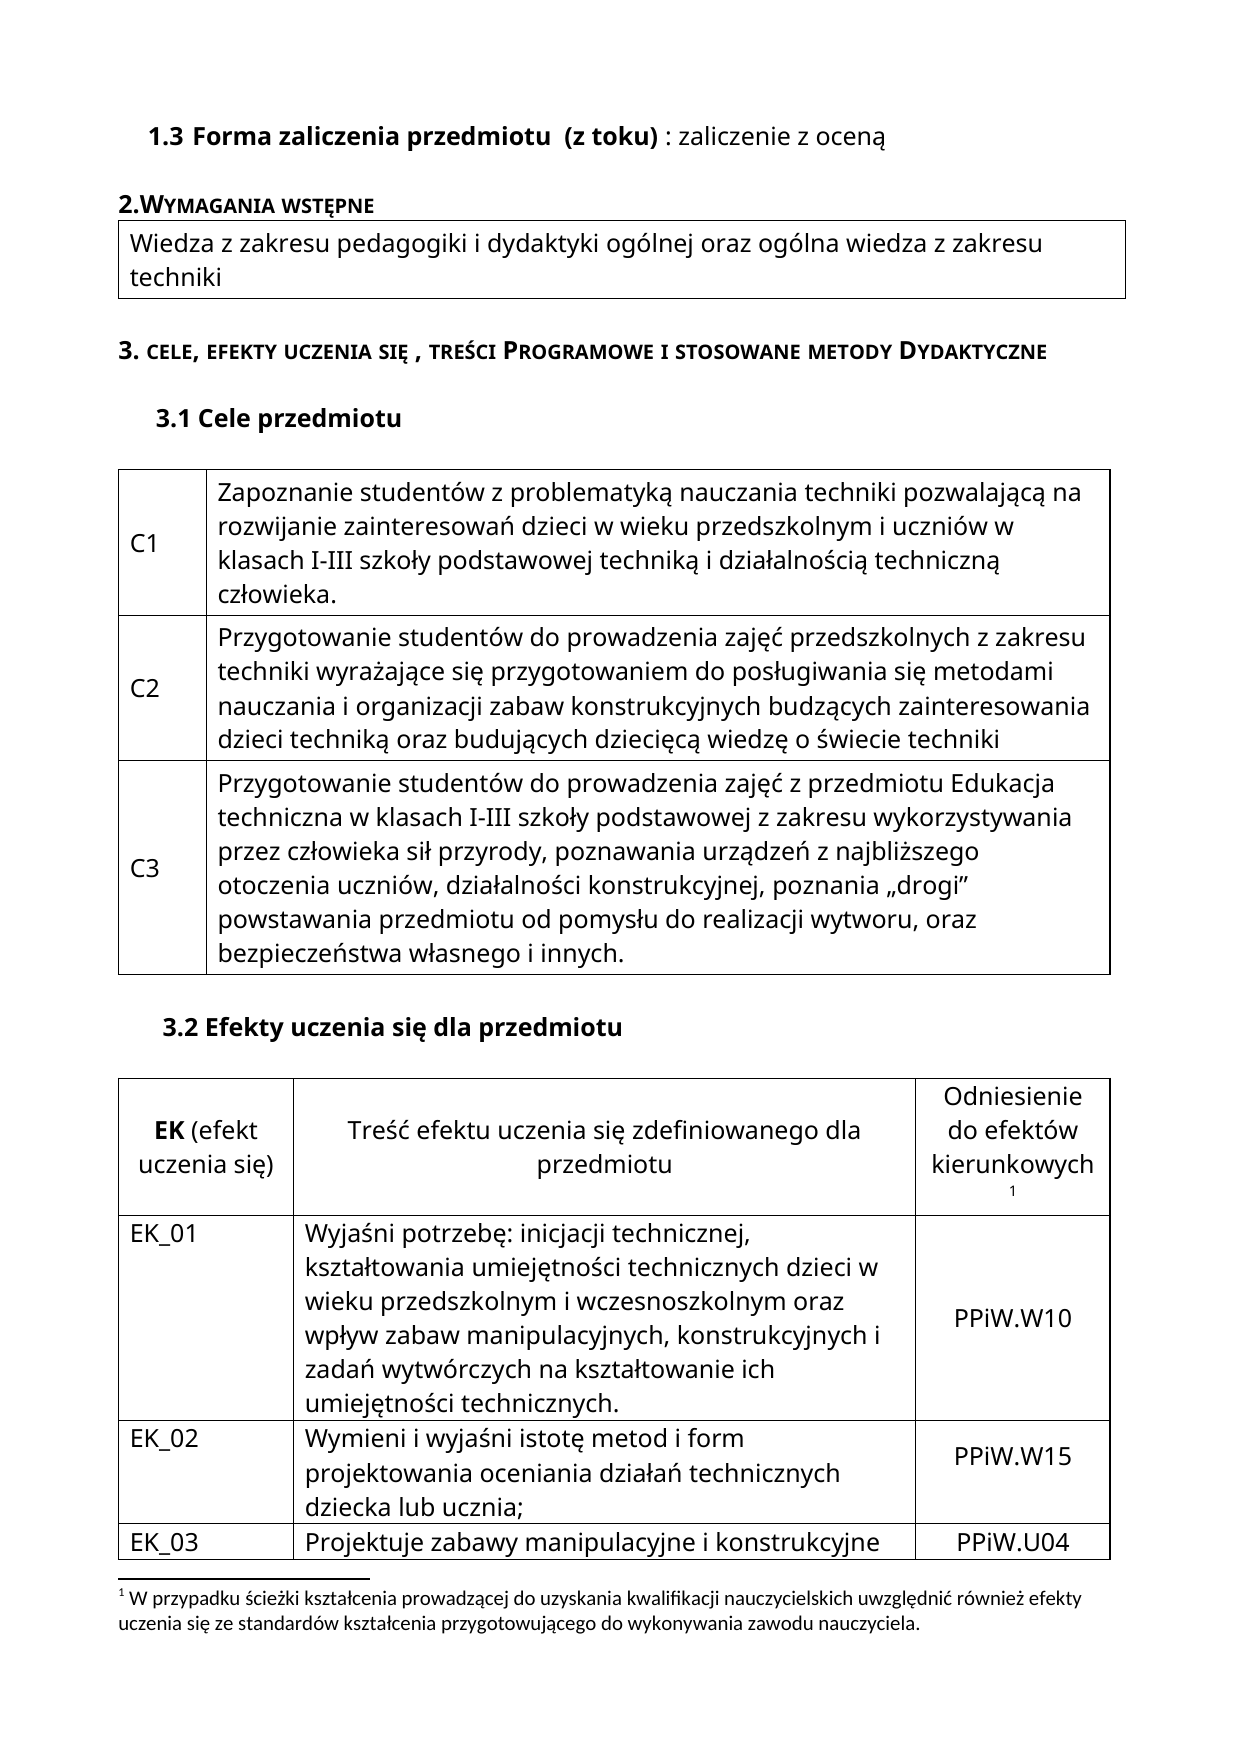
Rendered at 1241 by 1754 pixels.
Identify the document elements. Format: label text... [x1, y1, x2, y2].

table_cell Przygotowanie studentów do prowadzenia zajęć z przedmiotu Edukacja techniczna w klasach I-III szkoły podstawowej z zakresu wykorzystywania przez człowieka sił przyrody, poznawania urządzeń z najbliższego otoczenia uczniów, działalności konstrukcyjnej, poznania „drogi” powstawania przedmiotu od pomysłu do realizacji wytworu, oraz bezpieczeństwa własnego i innych. [207, 761, 1109, 974]
table_cell Wymieni i wyjaśni istotę metod i form projektowania oceniania działań technicznych dziecka lub ucznia; [294, 1421, 915, 1523]
table_cell EK_03 [119, 1524, 293, 1558]
table_header C1 [119, 470, 206, 615]
table_cell EK_02 [119, 1421, 293, 1523]
table_cell Wyjaśni potrzebę: inicjacji technicznej, kształtowania umiejętności technicznych dzieci w wieku przedszkolnym i wczesnoszkolnym oraz wpływ zabaw manipulacyjnych, konstrukcyjnych i zadań wytwórczych na kształtowanie ich umiejętności technicznych. [294, 1216, 915, 1420]
text 3.1 Cele przedmiotu [156, 401, 1122, 435]
table_cell Przygotowanie studentów do prowadzenia zajęć przedszkolnych z zakresu techniki wyrażające się przygotowaniem do posługiwania się metodami nauczania i organizacji zabaw konstrukcyjnych budzących zainteresowania dzieci techniką oraz budujących dziecięcą wiedzę o świecie techniki [207, 616, 1109, 760]
text 2.Wymagania wstępne [118, 186, 1122, 220]
table_header Treść efektu uczenia się zdefiniowanego dla przedmiotu [294, 1079, 915, 1215]
table_cell C3 [119, 761, 206, 974]
table_header Wiedza z zakresu pedagogiki i dydaktyki ogólnej oraz ogólna wiedza z zakresu techniki [119, 221, 1125, 298]
table_cell C2 [119, 616, 206, 760]
table_header Odniesienie do efektów kierunkowych [916, 1079, 1109, 1215]
text 1.3 Forma zaliczenia przedmiotu (z toku) : zaliczenie z oceną [148, 118, 1122, 152]
table_header Zapoznanie studentów z problematyką nauczania techniki pozwalającą na rozwijanie zainteresowań dzieci w wieku przedszkolnym i uczniów w klasach I-III szkoły podstawowej techniką i działalnością techniczną człowieka. [207, 470, 1109, 615]
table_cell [294, 1524, 915, 1558]
text 3.2 Efekty uczenia się dla przedmiotu [162, 1009, 1122, 1043]
text 3. cele, efekty uczenia się , treści Programowe i stosowane metody Dydaktyczne [118, 333, 1122, 367]
table_cell EK_01 [119, 1216, 293, 1420]
table_cell PPiW.U04 [916, 1524, 1109, 1558]
table_cell PPiW.W15 [916, 1421, 1109, 1523]
table_header EK (efekt uczenia się) [119, 1079, 293, 1215]
table_cell PPiW.W10 [916, 1216, 1109, 1420]
